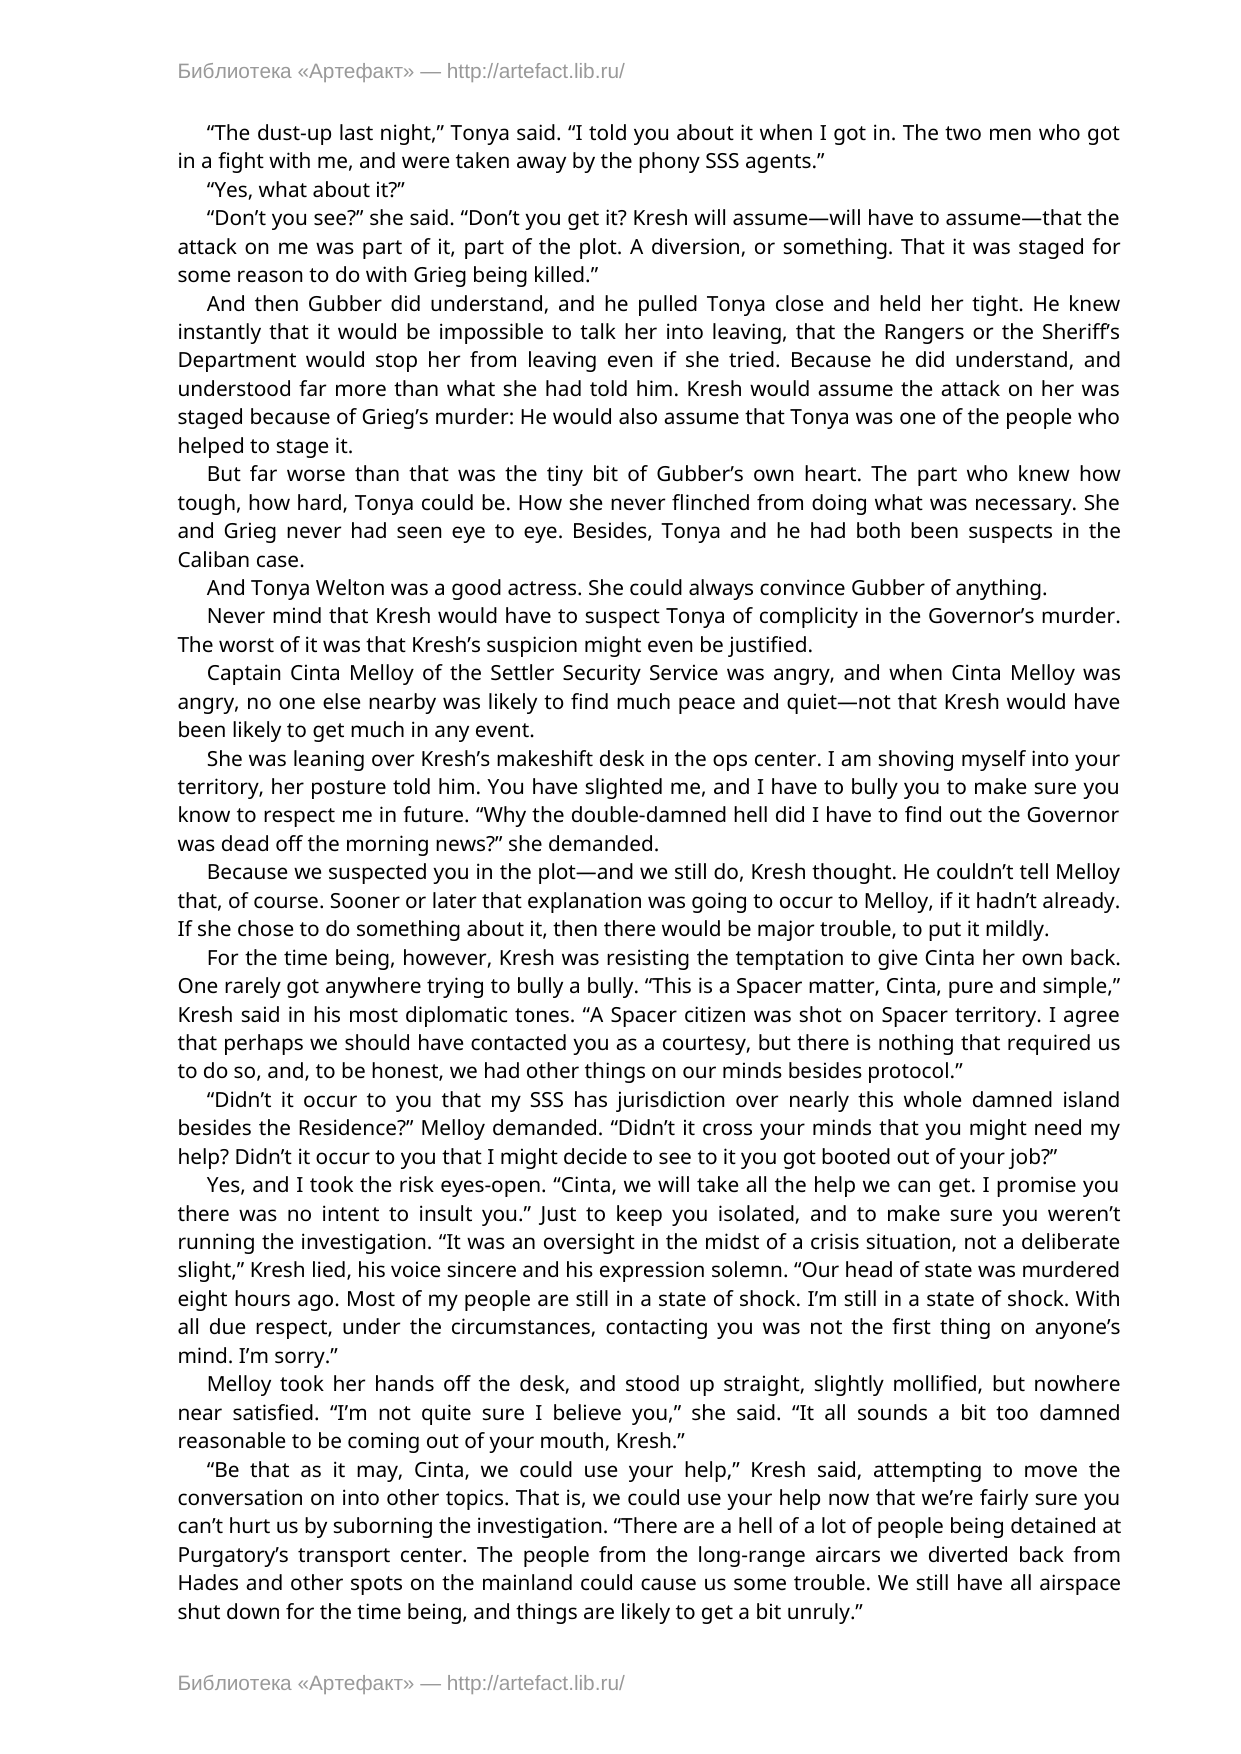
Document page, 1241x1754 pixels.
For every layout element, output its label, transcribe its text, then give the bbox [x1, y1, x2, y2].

text For the time being, however, Kresh was resisting the temptation to give Cinta her own back. One rarely got anywhere trying to bully a bully. “This is a Spacer matter, Cinta, pure and simple,” Kresh said in his most diplomatic tones. “A Spacer citizen was shot on Spacer territory. I agree that perhaps we should have contacted you as a courtesy, but there is nothing that required us to do so, and, to be honest, we had other things on our minds besides protocol.” [177, 943, 1122, 1085]
text “Yes, what about it?” [177, 175, 1122, 203]
text And then Gubber did understand, and he pulled Tonya close and held her tight. He knew instantly that it would be impossible to talk her into leaving, that the Rangers or the Sheriff’s Department would stop her from leaving even if she tried. Because he did understand, and understood far more than what she had told him. Kresh would assume the attack on her was staged because of Grieg’s murder: He would also assume that Tonya was one of the people who helped to stage it. [177, 289, 1122, 459]
text But far worse than that was the tiny bit of Gubber’s own heart. The part who knew how tough, how hard, Tonya could be. How she never flinched from doing what was necessary. She and Grieg never had seen eye to eye. Besides, Tonya and he had both been suspects in the Caliban case. [177, 459, 1122, 573]
text “The dust-up last night,” Tonya said. “I told you about it when I got in. The two men who got in a fight with me, and were taken away by the phony SSS agents.” [177, 118, 1122, 175]
text “Don’t you see?” she said. “Don’t you get it? Kresh will assume—will have to assume—that the attack on me was part of it, part of the plot. A diversion, or something. That it was staged for some reason to do with Grieg being killed.” [177, 203, 1122, 289]
text Yes, and I took the risk eyes-open. “Cinta, we will take all the help we can get. I promise you there was no intent to insult you.” Just to keep you isolated, and to make sure you weren’t running the investigation. “It was an oversight in the midst of a crisis situation, not a deliberate slight,” Kresh lied, his voice sincere and his expression solemn. “Our head of state was murdered eight hours ago. Most of my people are still in a state of shock. I’m still in a state of shock. With all due respect, under the circumstances, contacting you was not the first thing on anyone’s mind. I’m sorry.” [177, 1170, 1122, 1369]
text Melloy took her hands off the desk, and stood up straight, slightly mollified, but nowhere near satisfied. “I’m not quite sure I believe you,” she said. “It all sounds a bit too damned reasonable to be coming out of your mouth, Kresh.” [177, 1369, 1122, 1455]
text “Didn’t it occur to you that my SSS has jurisdiction over nearly this whole damned island besides the Residence?” Melloy demanded. “Didn’t it cross your minds that you might need my help? Didn’t it occur to you that I might decide to see to it you got booted out of your job?” [177, 1085, 1122, 1170]
text And Tonya Welton was a good actress. She could always convince Gubber of anything. [177, 573, 1122, 602]
text Never mind that Kresh would have to suspect Tonya of complicity in the Governor’s murder. The worst of it was that Kresh’s suspicion might even be justified. [177, 602, 1122, 658]
text Because we suspected you in the plot—and we still do, Kresh thought. He couldn’t tell Melloy that, of course. Sooner or later that explanation was going to occur to Melloy, if it hadn’t already. If she chose to do something about it, then there would be major trouble, to put it mildly. [177, 857, 1122, 943]
text “Be that as it may, Cinta, we could use your help,” Kresh said, attempting to move the conversation on into other topics. That is, we could use your help now that we’re fairly sure you can’t hurt us by suborning the investigation. “There are a hell of a lot of people being detained at Purgatory’s transport center. The people from the long-range aircars we diverted back from Hades and other spots on the mainland could cause us some trouble. We still have all airspace shut down for the time being, and things are likely to get a bit unruly.” [177, 1455, 1122, 1625]
text She was leaning over Kresh’s makeshift desk in the ops center. I am shoving myself into your territory, her posture told him. You have slighted me, and I have to bully you to make sure you know to respect me in future. “Why the double-damned hell did I have to find out the Governor was dead off the morning news?” she demanded. [177, 744, 1122, 857]
text Captain Cinta Melloy of the Settler Security Service was angry, and when Cinta Melloy was angry, no one else nearby was likely to find much peace and quiet—not that Kresh would have been likely to get much in any event. [177, 658, 1122, 744]
